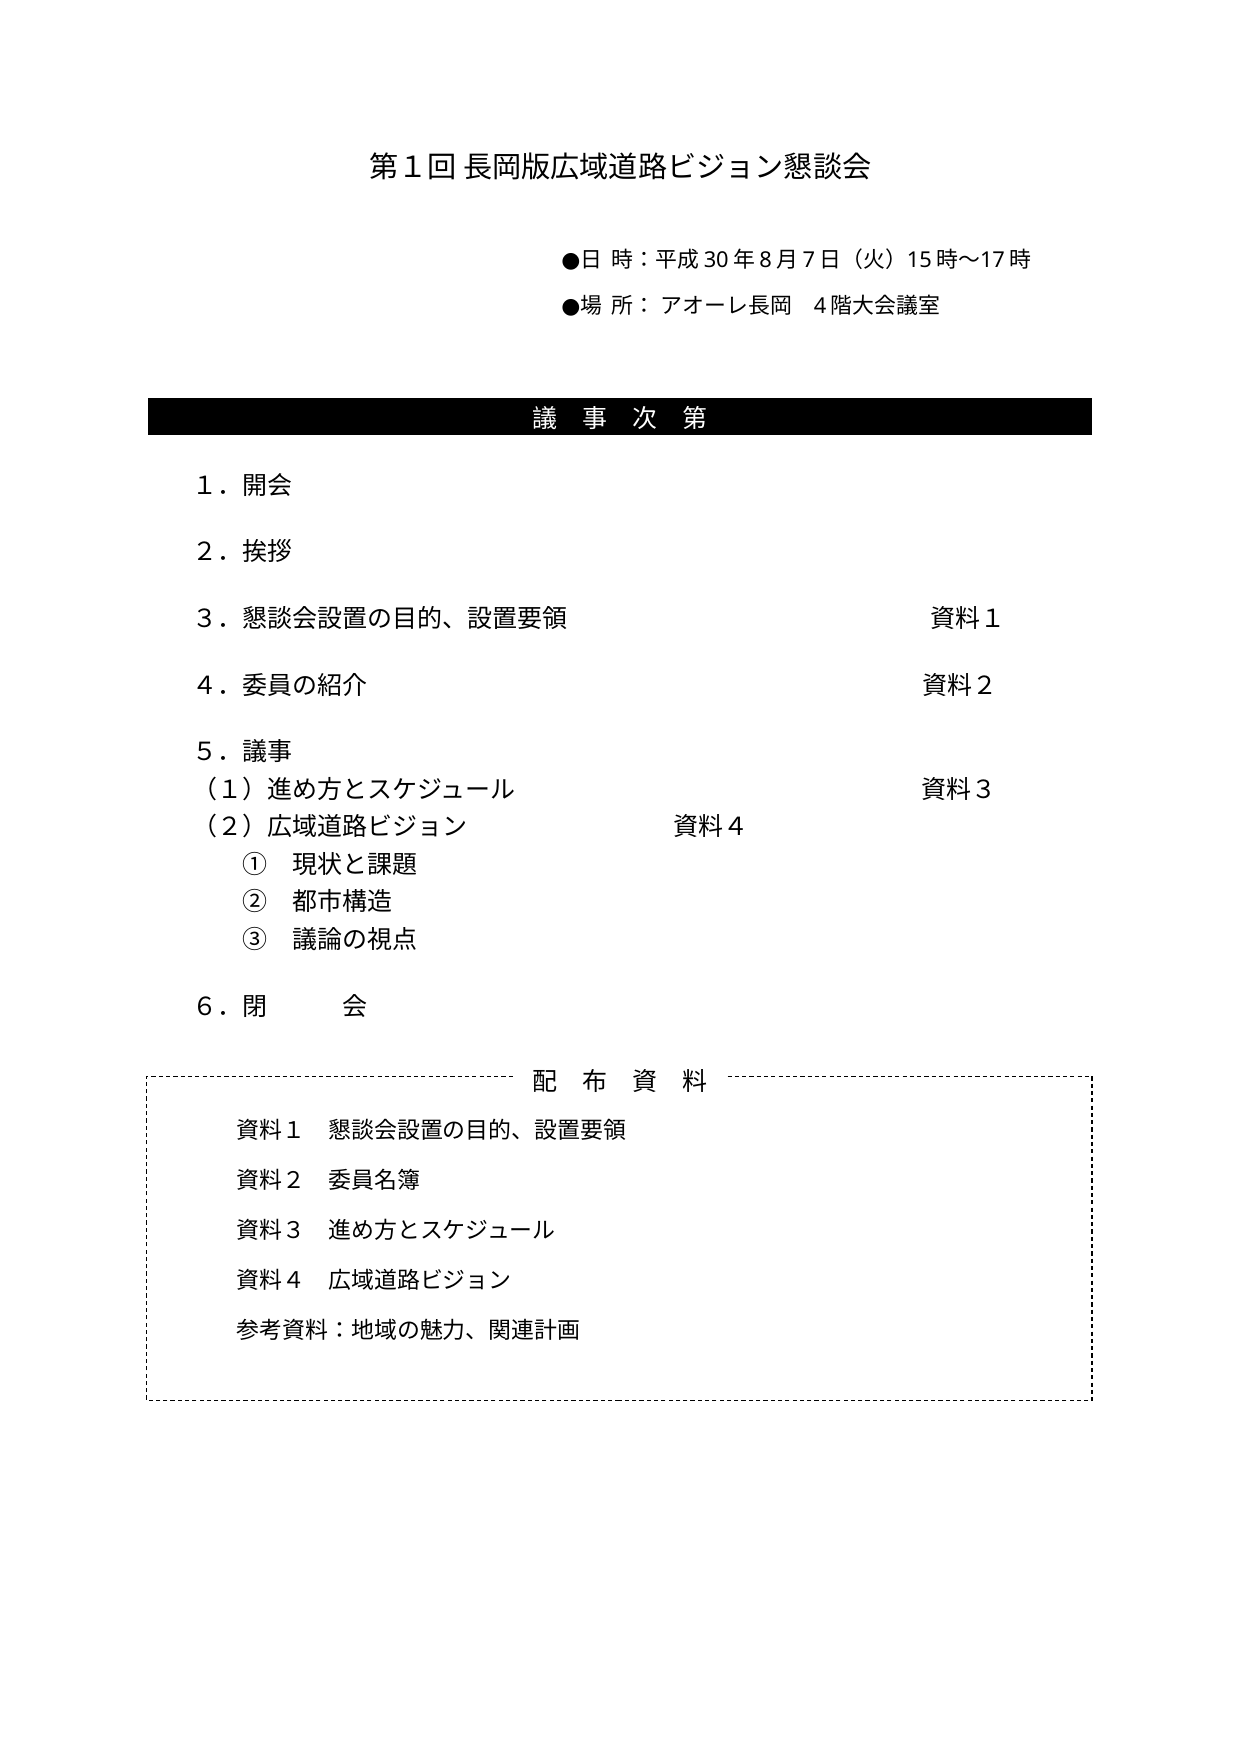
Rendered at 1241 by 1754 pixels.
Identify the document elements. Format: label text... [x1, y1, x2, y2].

text （１）進め方とスケジュール 資料３ [192, 769, 1092, 806]
text ●日 時：平成30年8月7日（火）15時～17時 [147, 239, 1092, 277]
text 参考資料：地域の魅力、関連計画 [236, 1310, 1092, 1348]
text ●場 所： アオーレ長岡 4階大会議室 [147, 285, 1092, 323]
text ③ 議論の視点 [192, 919, 1092, 956]
text 資料４ 広域道路ビジョン [236, 1260, 1092, 1298]
text ６．閉 会 [192, 985, 1092, 1023]
text ２．挨拶 [192, 531, 1092, 569]
text 資料３ 進め方とスケジュール [236, 1210, 1092, 1248]
text ３．懇談会設置の目的、設置要領 資料１ [192, 598, 1092, 635]
text 第１回 長岡版広域道路ビジョン懇談会 [148, 127, 1092, 202]
text 議 事 次 第 [148, 398, 1092, 435]
text ４．委員の紹介 資料２ [192, 664, 1092, 702]
text （２）広域道路ビジョン 資料４ [192, 806, 1092, 844]
text ５．議事 [192, 731, 1092, 769]
text 配 布 資 料 [148, 1060, 1092, 1098]
text ① 現状と課題 [192, 844, 1092, 881]
text ② 都市構造 [192, 881, 1092, 919]
text 資料２ 委員名簿 [236, 1160, 1092, 1198]
text 資料１ 懇談会設置の目的、設置要領 [236, 1110, 1092, 1148]
text １．開会 [192, 464, 1092, 502]
